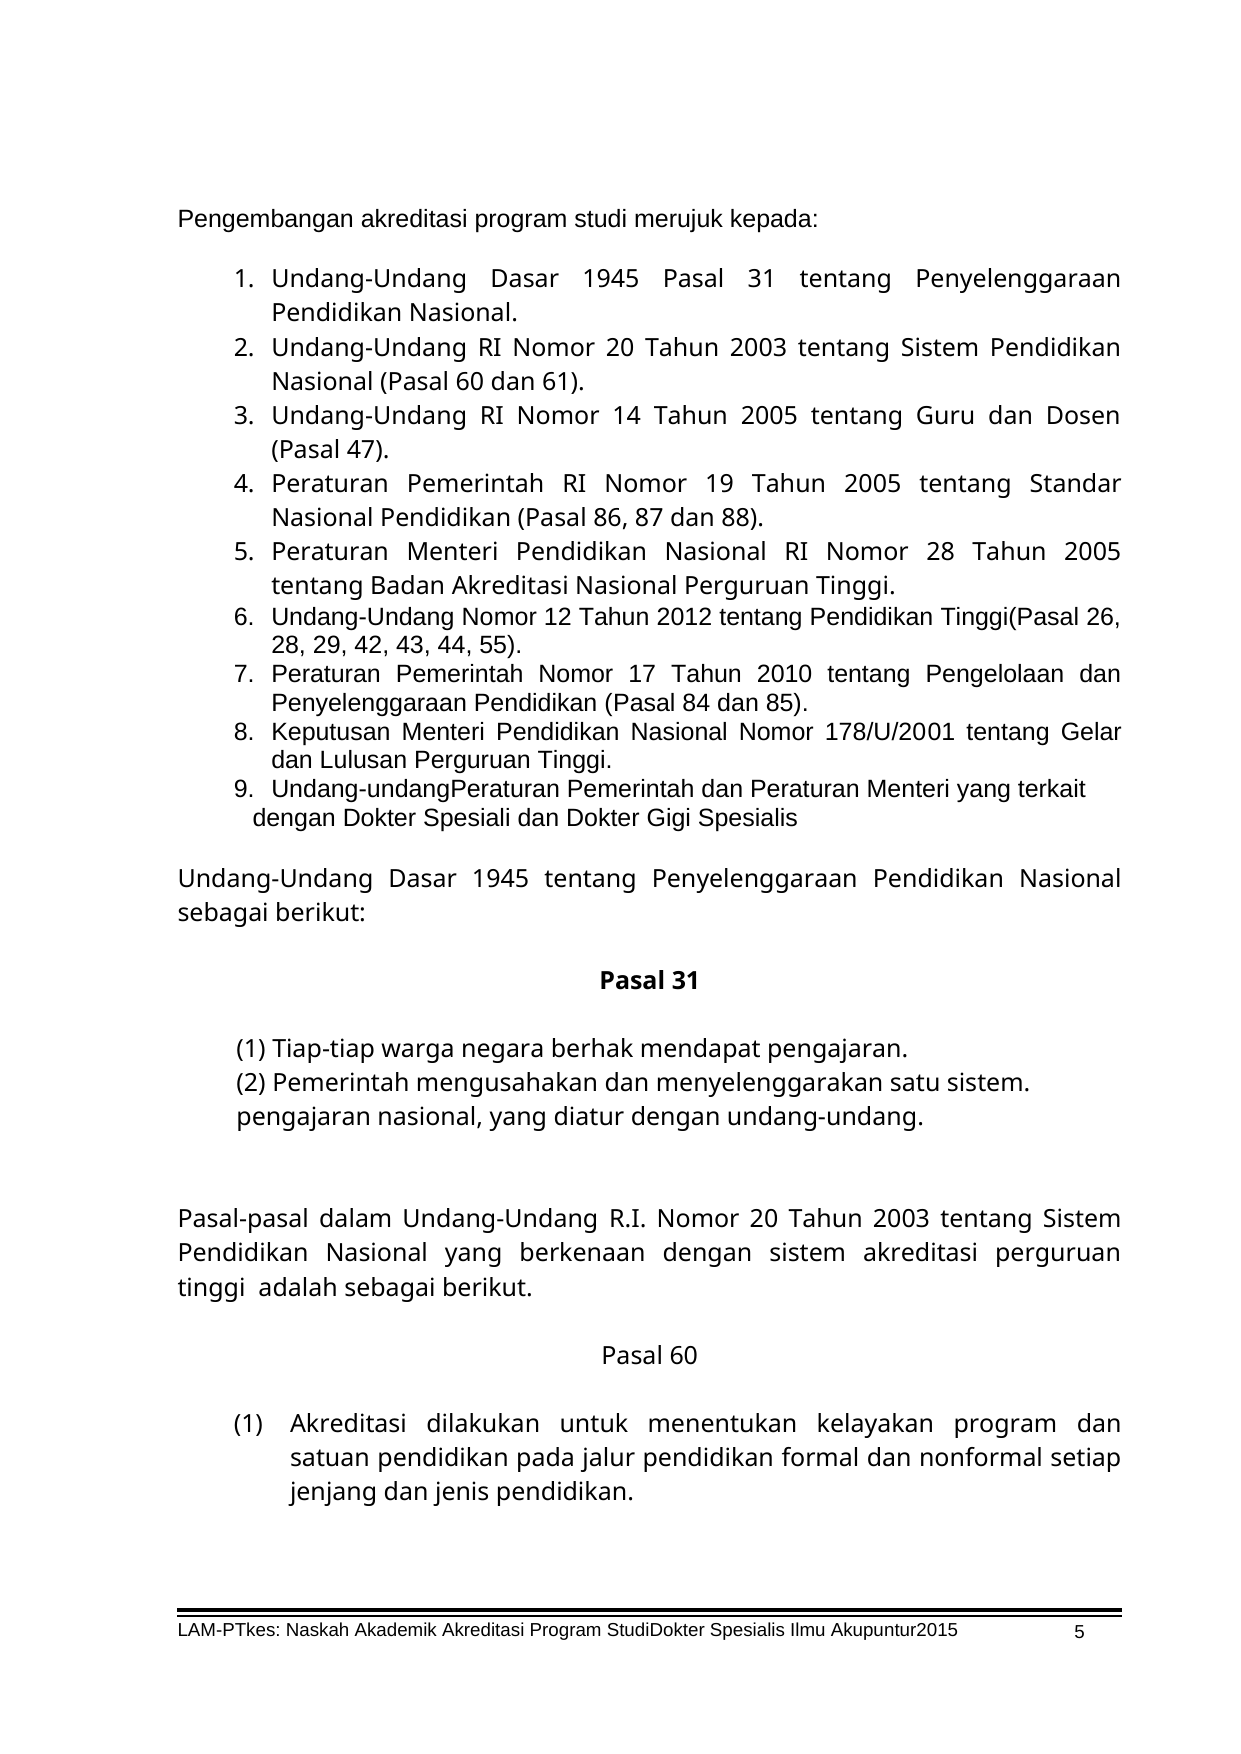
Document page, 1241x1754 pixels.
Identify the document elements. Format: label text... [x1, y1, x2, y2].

text Undang-Undang Dasar 1945 tentang Penyelenggaraan Pendidikan Nasional sebagai berikut: [177, 860, 1122, 928]
text (1) Tiap-tiap warga negara berhak mendapat pengajaran. (2) Pemerintah mengusahakan dan menyelenggarakan satu sistem. pengajaran nasional, yang diatur dengan undang-undang. [236, 997, 1122, 1133]
list Undang-Undang Nomor 12 Tahun 2012 tentang Pendidikan Tinggi(Pasal 26, 28, 29, 42, 43, 44, 55). [233, 602, 1122, 659]
list dengan Dokter Spesiali dan Dokter Gigi Spesialis [252, 803, 1122, 832]
list Undang-Undang Dasar 1945 Pasal 31 tentang Penyelenggaraan Pendidikan Nasional. [233, 261, 1122, 329]
list Peraturan Pemerintah Nomor 17 Tahun 2010 tentang Pengelolaan dan Penyelenggaraan Pendidikan (Pasal 84 dan 85). [233, 659, 1122, 717]
list Akreditasi dilakukan untuk menentukan kelayakan program dan satuan pendidikan pada jalur pendidikan formal dan nonformal setiap jenjang dan jenis pendidikan. [233, 1405, 1122, 1508]
list Undang-undangPeraturan Pemerintah dan Peraturan Menteri yang terkait [233, 774, 1122, 803]
list Undang-Undang RI Nomor 20 Tahun 2003 tentang Sistem Pendidikan Nasional (Pasal 60 dan 61). [233, 329, 1122, 397]
text Pasal 31 [177, 963, 1122, 997]
list Peraturan Pemerintah RI Nomor 19 Tahun 2005 tentang Standar Nasional Pendidikan (Pasal 86, 87 dan 88). [233, 465, 1122, 533]
text Pasal 60 [177, 1337, 1122, 1371]
text Pasal-pasal dalam Undang-Undang R.I. Nomor 20 Tahun 2003 tentang Sistem Pendidikan Nasional yang berkenaan dengan sistem akreditasi perguruan tinggi adalah sebagai berikut. [177, 1201, 1122, 1303]
list Peraturan Menteri Pendidikan Nasional RI Nomor 28 Tahun 2005 tentang Badan Akreditasi Nasional Perguruan Tinggi. [233, 533, 1122, 602]
text Pengembangan akreditasi program studi merujuk kepada: [177, 203, 1122, 232]
list Keputusan Menteri Pendidikan Nasional Nomor 178/U/2001 tentang Gelar dan Lulusan Perguruan Tinggi. [233, 717, 1122, 774]
list Undang-Undang RI Nomor 14 Tahun 2005 tentang Guru dan Dosen (Pasal 47). [233, 397, 1122, 465]
